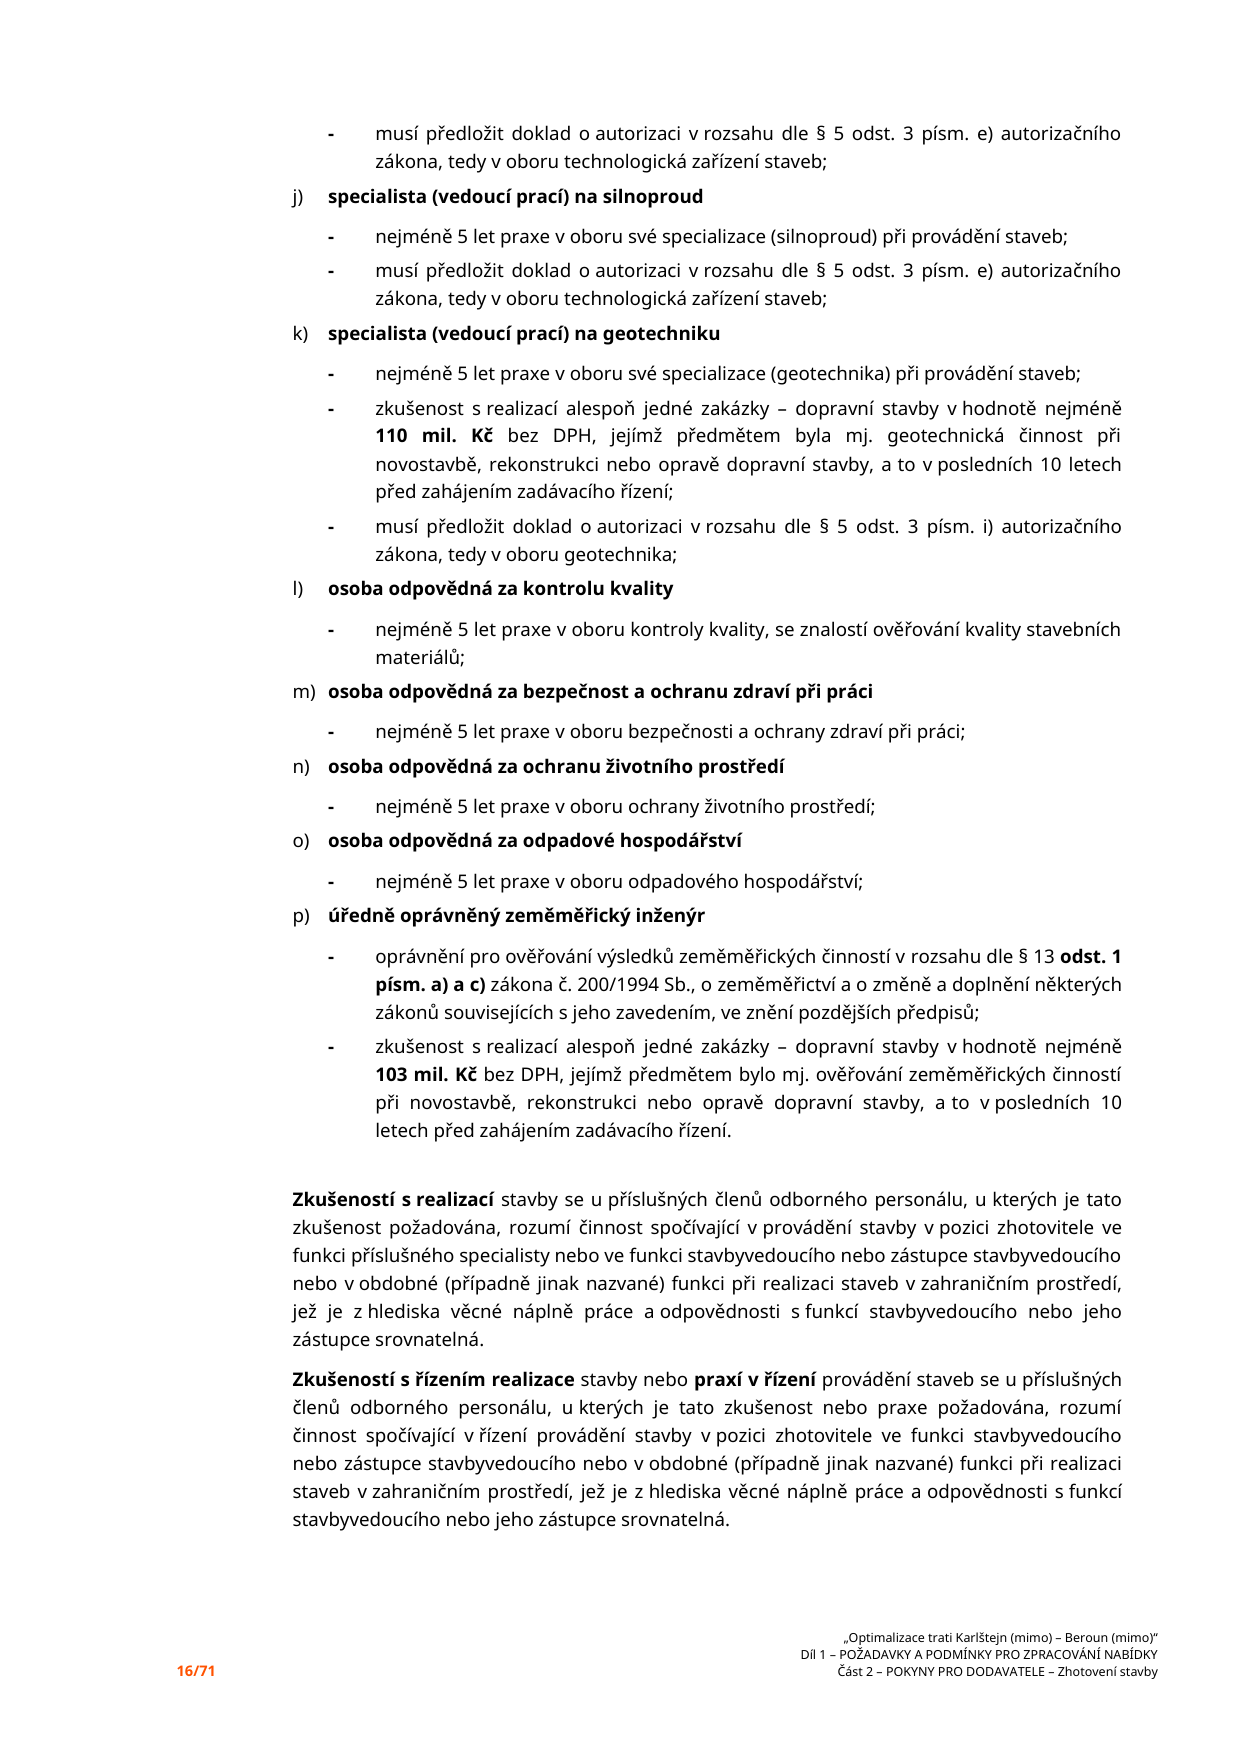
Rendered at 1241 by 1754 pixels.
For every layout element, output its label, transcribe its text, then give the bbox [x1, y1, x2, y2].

text Zkušeností s realizací stavby se u příslušných členů odborného personálu, u kterých je tato zkušenost požadována, rozumí činnost spočívající v provádění stavby v pozici zhotovitele ve funkci příslušného specialisty nebo ve funkci stavbyvedoucího nebo zástupce stavbyvedoucího nebo v obdobné (případně jinak nazvané) funkci při realizaci staveb v zahraničním prostředí, jež je z hlediska věcné náplně práce a odpovědnosti s funkcí stavbyvedoucího nebo jeho zástupce srovnatelná. [292, 1186, 1122, 1352]
text musí předložit doklad o autorizaci v rozsahu dle § 5 odst. 3 písm. e) autorizačního zákona, tedy v oboru technologická zařízení staveb; [328, 121, 1122, 174]
text osoba odpovědná za kontrolu kvality [292, 575, 1122, 601]
text nejméně 5 let praxe v oboru své specializace (geotechnika) při provádění staveb; [328, 361, 1122, 386]
text musí předložit doklad o autorizaci v rozsahu dle § 5 odst. 3 písm. e) autorizačního zákona, tedy v oboru technologická zařízení staveb; [328, 258, 1122, 311]
text specialista (vedoucí prací) na silnoproud [292, 183, 1122, 208]
text úředně oprávněný zeměměřický inženýr [292, 903, 1122, 928]
text nejméně 5 let praxe v oboru své specializace (silnoproud) při provádění staveb; [328, 223, 1122, 249]
text nejméně 5 let praxe v oboru odpadového hospodářství; [328, 868, 1122, 894]
text specialista (vedoucí prací) na geotechniku [292, 320, 1122, 346]
text zkušenost s realizací alespoň jedné zakázky – dopravní stavby v hodnotě nejméně 103 mil. Kč bez DPH, jejímž předmětem bylo mj. ověřování zeměměřických činností při novostavbě, rekonstrukci nebo opravě dopravní stavby, a to v posledních 10 letech před zahájením zadávacího řízení. [328, 1033, 1122, 1143]
text osoba odpovědná za odpadové hospodářství [292, 828, 1122, 853]
text nejméně 5 let praxe v oboru bezpečnosti a ochrany zdraví při práci; [328, 719, 1122, 744]
text nejméně 5 let praxe v oboru kontroly kvality, se znalostí ověřování kvality stavebních materiálů; [328, 616, 1122, 669]
text nejméně 5 let praxe v oboru ochrany životního prostředí; [328, 793, 1122, 819]
text musí předložit doklad o autorizaci v rozsahu dle § 5 odst. 3 písm. i) autorizačního zákona, tedy v oboru geotechnika; [328, 513, 1122, 567]
text zkušenost s realizací alespoň jedné zakázky – dopravní stavby v hodnotě nejméně 110 mil. Kč bez DPH, jejímž předmětem byla mj. geotechnická činnost při novostavbě, rekonstrukci nebo opravě dopravní stavby, a to v posledních 10 letech před zahájením zadávacího řízení; [328, 395, 1122, 504]
text osoba odpovědná za bezpečnost a ochranu zdraví při práci [292, 678, 1122, 704]
text oprávnění pro ověřování výsledků zeměměřických činností v rozsahu dle § 13 odst. 1 písm. a) a c) zákona č. 200/1994 Sb., o zeměměřictví a o změně a doplnění některých zákonů souvisejících s jeho zavedením, ve znění pozdějších předpisů; [328, 943, 1122, 1025]
text Zkušeností s řízením realizace stavby nebo praxí v řízení provádění staveb se u příslušných členů odborného personálu, u kterých je tato zkušenost nebo praxe požadována, rozumí činnost spočívající v řízení provádění stavby v pozici zhotovitele ve funkci stavbyvedoucího nebo zástupce stavbyvedoucího nebo v obdobné (případně jinak nazvané) funkci při realizaci staveb v zahraničním prostředí, jež je z hlediska věcné náplně práce a odpovědnosti s funkcí stavbyvedoucího nebo jeho zástupce srovnatelná. [292, 1367, 1122, 1532]
text osoba odpovědná za ochranu životního prostředí [292, 753, 1122, 778]
